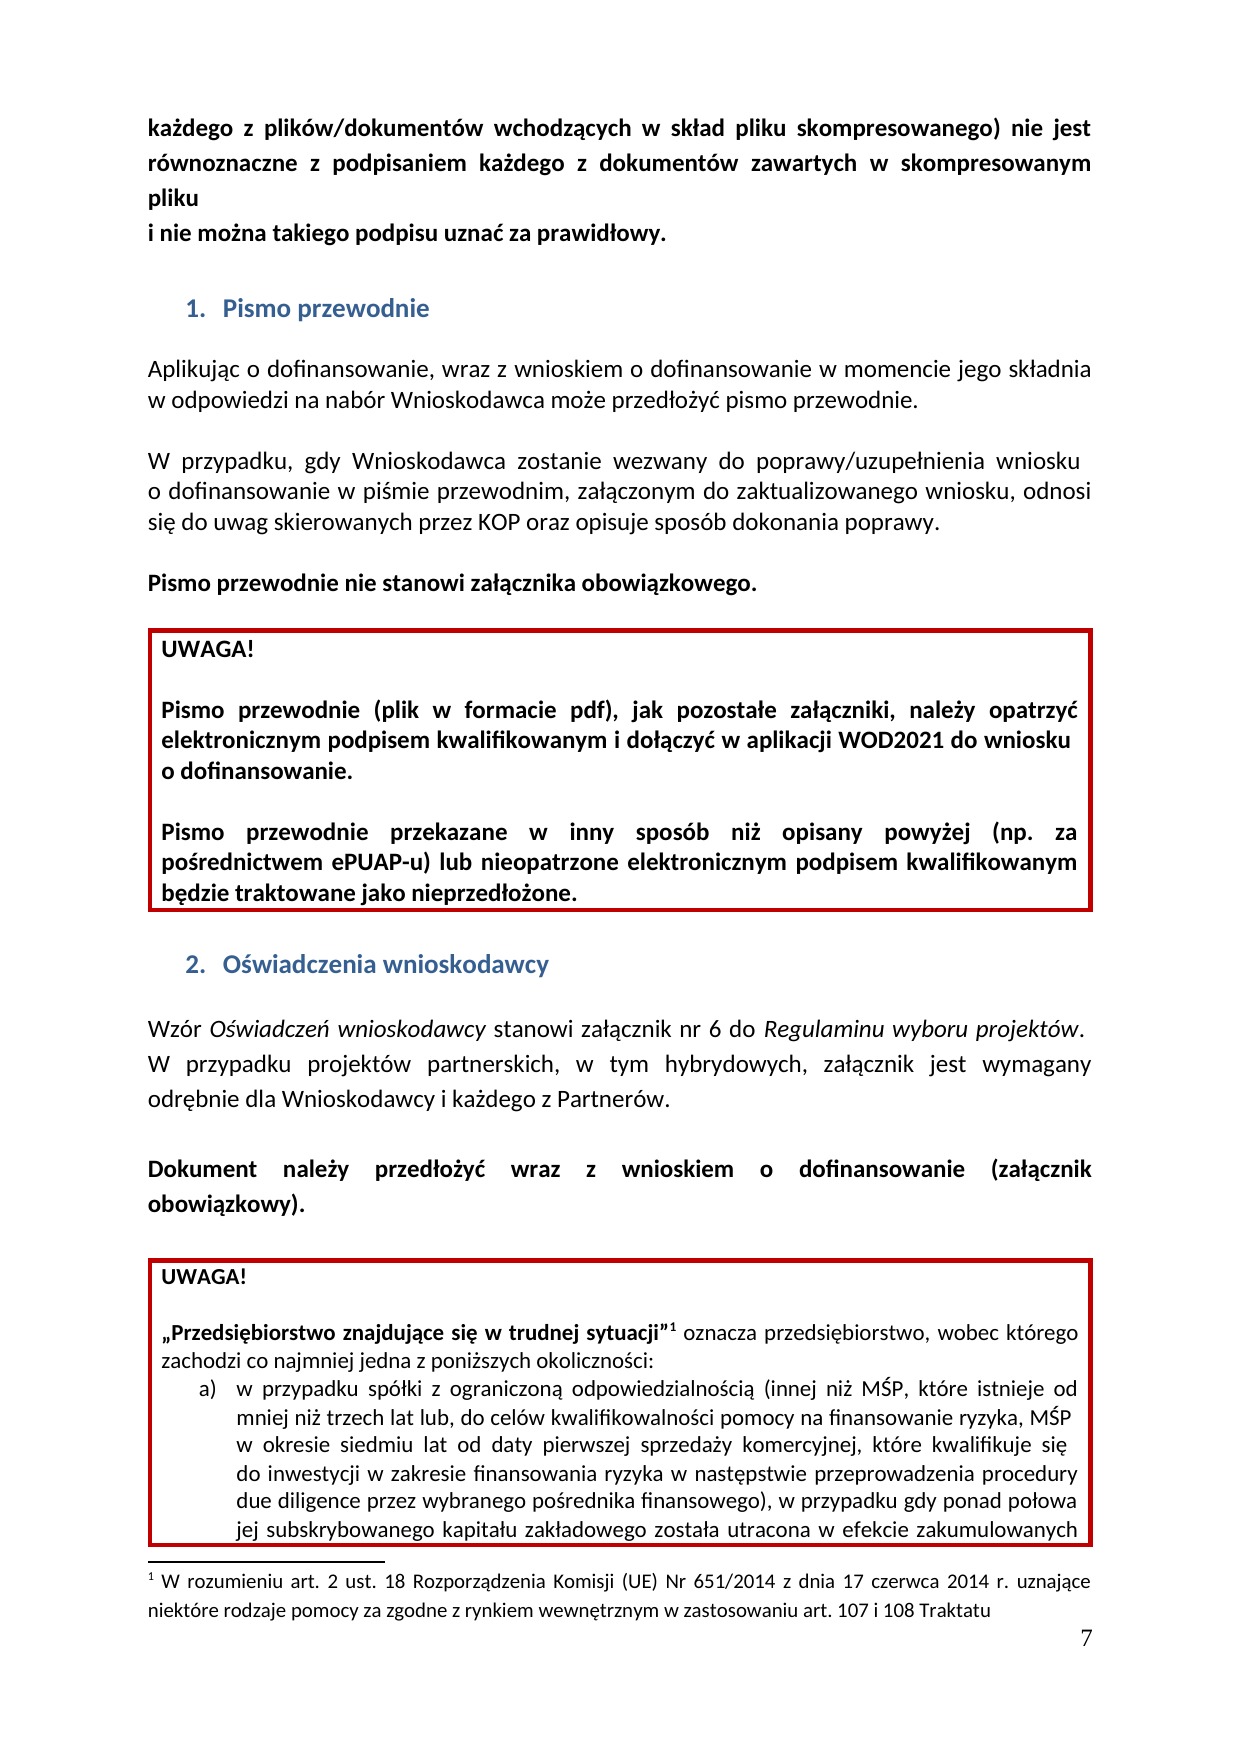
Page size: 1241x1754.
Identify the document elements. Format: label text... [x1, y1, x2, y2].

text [148, 112, 1093, 248]
text W przypadku, gdy Wnioskodawca zostanie wezwany do poprawy/uzupełnienia wniosku o dofinansowanie w piśmie przewodnim, załączonym do zaktualizowanego wniosku, odnosi się do uwag skierowanych przez KOP oraz opisuje sposób dokonania poprawy. [148, 445, 1093, 536]
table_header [152, 1263, 1088, 1543]
subtitle Pismo przewodnie [185, 292, 1093, 324]
text Aplikując o dofinansowanie, wraz z wnioskiem o dofinansowanie w momencie jego składnia w odpowiedzi na nabór Wnioskodawca może przedłożyć pismo przewodnie. [148, 353, 1093, 414]
text Dokument należy przedłożyć wraz z wnioskiem o dofinansowanie (załącznik obowiązkowy). [148, 1153, 1093, 1218]
text Wzór Oświadczeń wnioskodawcy stanowi załącznik nr 6 do Regulaminu wyboru projektów. W przypadku projektów partnerskich, w tym hybrydowych, załącznik jest wymagany odrębnie dla Wnioskodawcy i każdego z Partnerów. [148, 1013, 1093, 1113]
subtitle Oświadczenia wnioskodawcy [185, 947, 1093, 980]
text Pismo przewodnie nie stanowi załącznika obowiązkowego. [148, 567, 1093, 597]
table_header UWAGA! Pismo przewodnie (plik w formacie pdf), jak pozostałe załączniki, należy opatrzyć elektronicznym podpisem kwalifikowanym i dołączyć w aplikacji WOD2021 do wniosku o dofinansowanie. Pismo przewodnie przekazane w inny sposób niż opisany powyżej (np. za pośrednictwem ePUAP-u) lub nieopatrzone elektronicznym podpisem kwalifikowanym będzie traktowane jako nieprzedłożone. [152, 633, 1088, 907]
